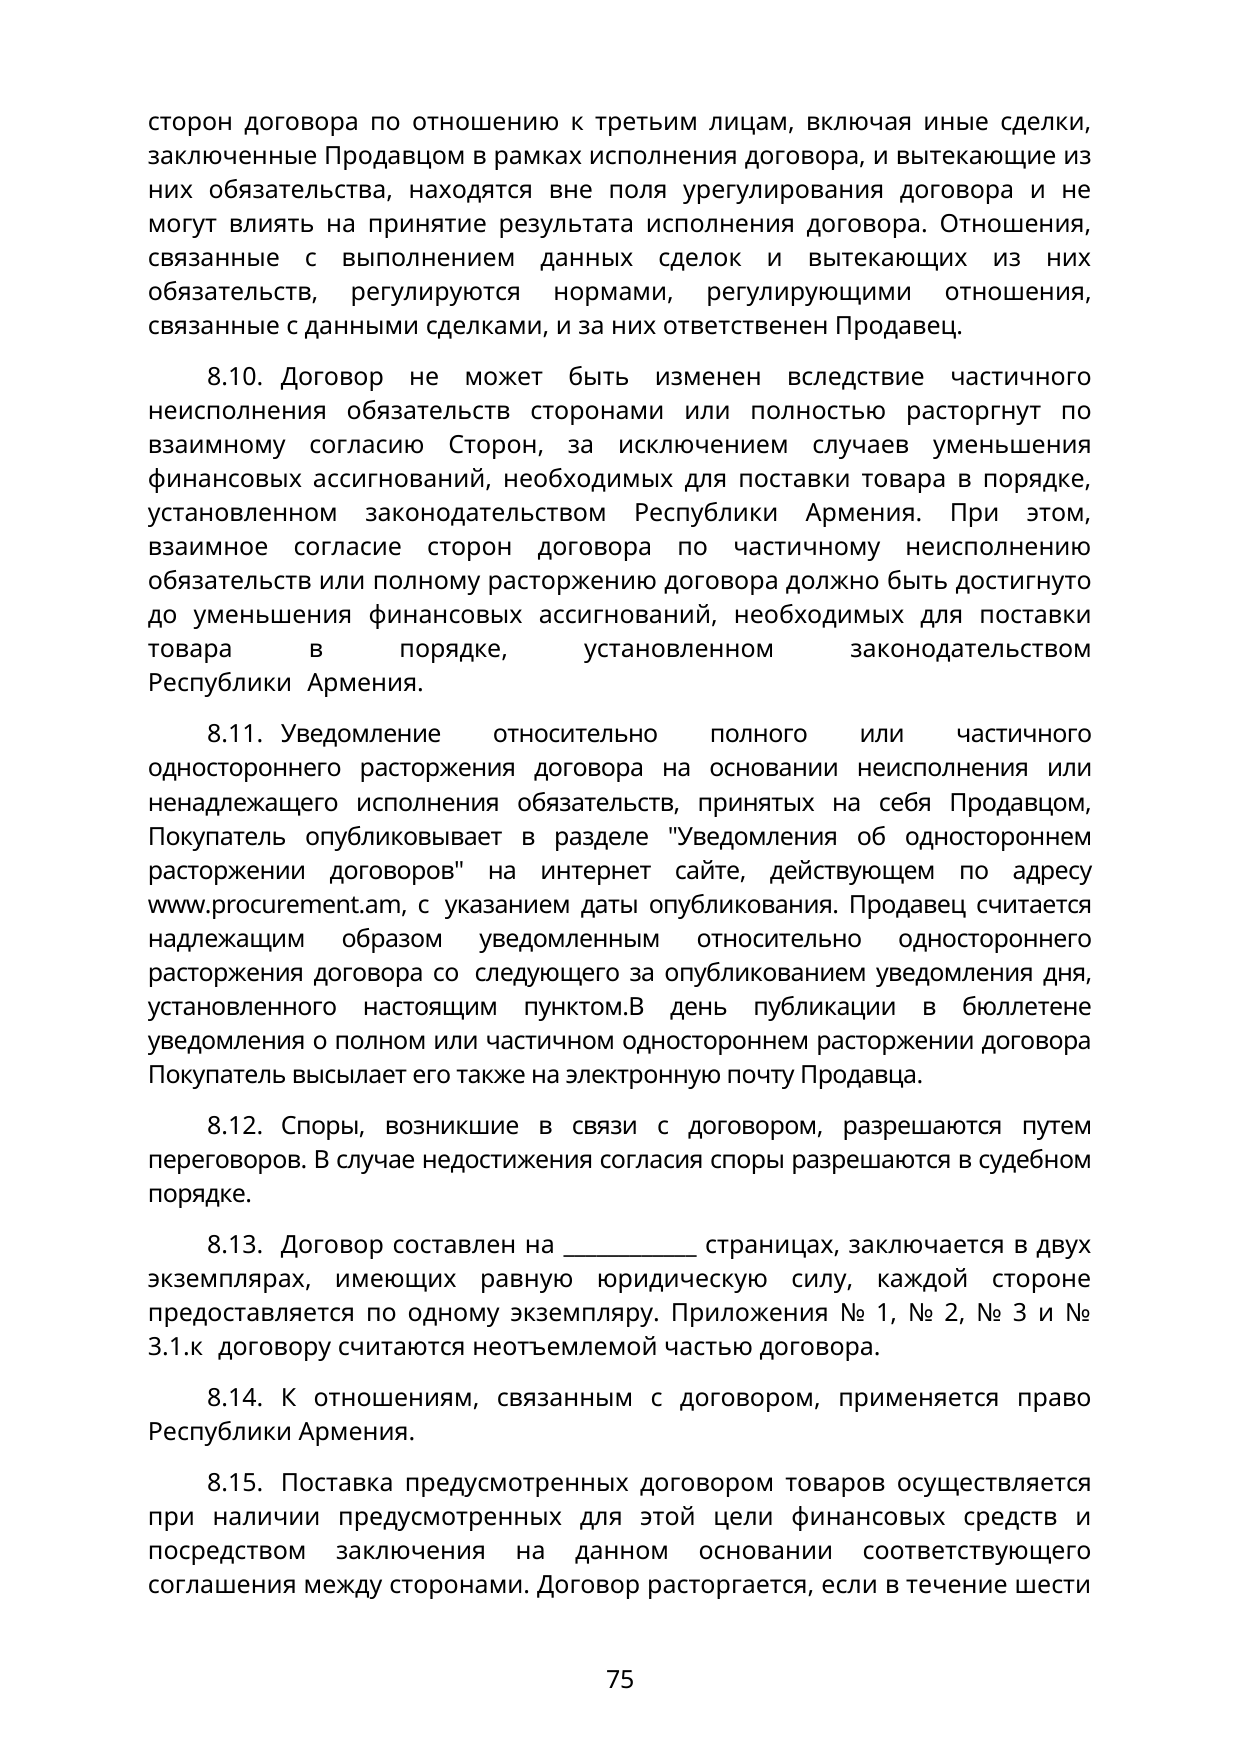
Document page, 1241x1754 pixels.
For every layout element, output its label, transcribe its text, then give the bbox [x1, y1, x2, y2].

text 8.11. Уведомление относительно полного или частичного одностороннего расторжения договора на основании неисполнения или ненадлежащего исполнения обязательств, принятых на себя Продавцом, Покупатель опубликовывает в разделе "Уведомления об одностороннем расторжении договоров" на интернет сайте, действующем по адресу www.procurement.am, с указанием даты опубликования. Продавец считается надлежащим образом уведомленным относительно одностороннего расторжения договора со следующего за опубликованием уведомления дня, установленного настоящим пунктом.В день публикации в бюллетене уведомления о полном или частичном одностороннем расторжении договора Покупатель высылает его также на электронную почту Продавца. [148, 716, 1092, 1091]
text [148, 1464, 1092, 1601]
text 8.10. Договор не может быть изменен вследствие частичного неисполнения обязательств сторонами или полностью расторгнут по взаимному согласию Сторон, за исключением случаев уменьшения финансовых ассигнований, необходимых для поставки товара в порядке, установленном законодательством Республики Армения. При этом, взаимное согласие сторон договора по частичному неисполнению обязательств или полному расторжению договора должно быть достигнуто до уменьшения финансовых ассигнований, необходимых для поставки товара в порядке, установленном законодательством Республики Армения. [148, 358, 1092, 699]
text 8.14. К отношениям, связанным с договором, применяется право Республики Армения. [148, 1380, 1092, 1448]
text 8.13. Договор составлен на ____________ страницах, заключается в двух экземплярах, имеющих равную юридическую силу, каждой стороне предоставляется по одному экземпляру. Приложения № 1, № 2, № 3 и № 3.1.к договору считаются неотъемлемой частью договора. [148, 1227, 1092, 1363]
text 8.12. Споры, возникшие в связи с договором, разрешаются путем переговоров. В случае недостижения согласия споры разрешаются в судебном порядке. [148, 1108, 1092, 1210]
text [148, 103, 1092, 342]
